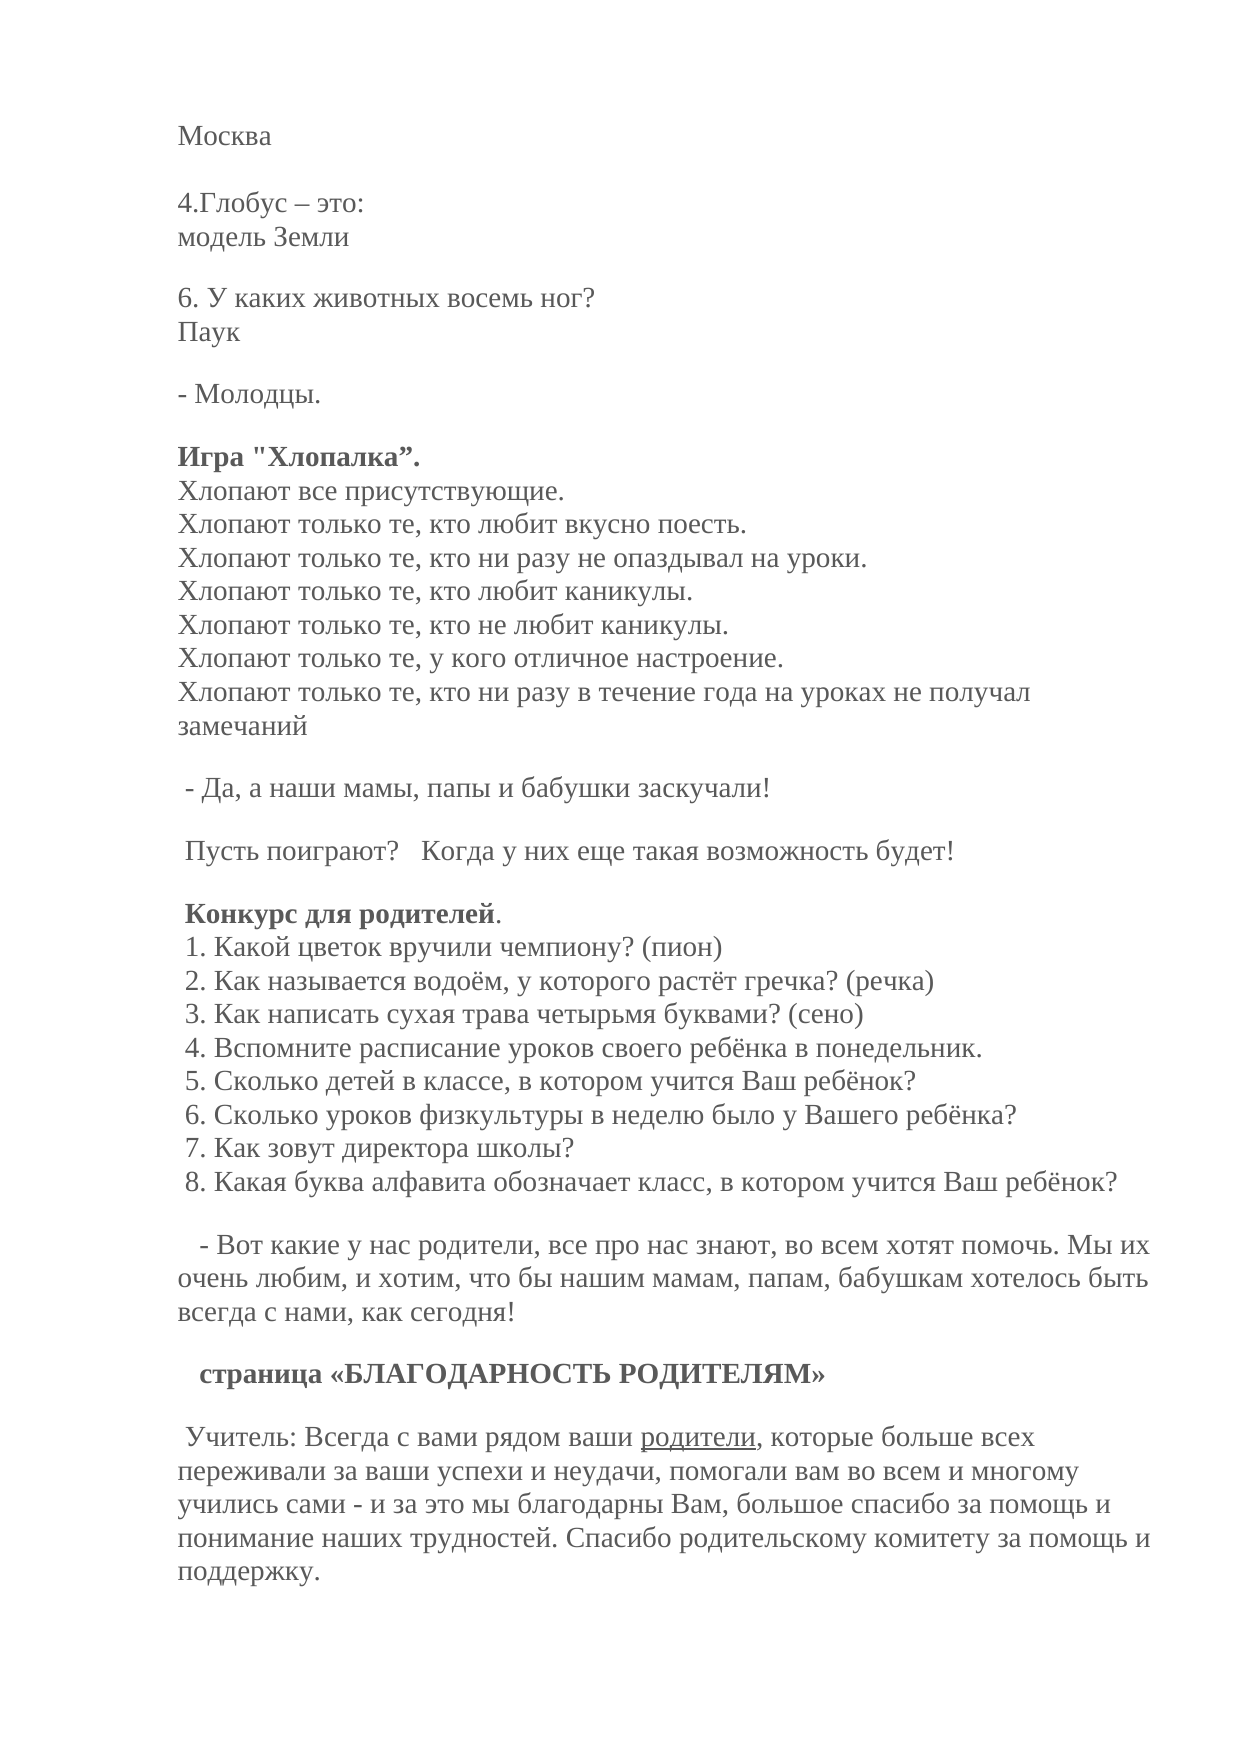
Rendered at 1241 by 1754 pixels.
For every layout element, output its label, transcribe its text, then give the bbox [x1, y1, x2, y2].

text Паук [177, 314, 1152, 347]
text модель Земли [177, 219, 1152, 252]
text 6. У каких животных восемь ног? [177, 280, 1152, 314]
text - Да, а наши мамы, папы и бабушки заскучали! [177, 770, 1152, 804]
text - Молодцы. [177, 377, 1152, 410]
text Пусть поиграют? Когда у них еще такая возможность будет! [177, 833, 1152, 867]
text Учитель: Всегда с вами рядом ваши родители, которые больше всех переживали за ваши успехи и неудачи, помогали вам во всем и многому учились сами - и за это мы благодарны Вам, большое спасибо за помощь и понимание наших трудностей. Спасибо родительскому комитету за помощь и поддержку. [177, 1419, 1152, 1587]
text Игра "Хлопалка”. Хлопают все присутствующие. Хлопают только те, кто любит вкусно поесть. Хлопают только те, кто ни разу не опаздывал на уроки. Хлопают только те, кто любит каникулы. Хлопают только те, кто не любит каникулы. Хлопают только те, у кого отличное настроение. Хлопают только те, кто ни разу в течение года на уроках не получал замечаний [177, 439, 1152, 741]
text 4.Глобус – это: [177, 185, 1152, 219]
text Конкурс для родителей. 1. Какой цветок вручили чемпиону? (пион) 2. Как называется водоём, у которого растёт гречка? (речка) 3. Как написать сухая трава четырьмя буквами? (сено) 4. Вспомните расписание уроков своего ребёнка в понедельник. 5. Сколько детей в классе, в котором учится Ваш ребёнок? 6. Сколько уроков физкультуры в неделю было у Вашего ребёнка? 7. Как зовут директора школы? 8. Какая буква алфавита обозначает класс, в котором учится Ваш ребёнок? [177, 896, 1152, 1198]
text Москва [177, 118, 1152, 152]
text - Вот какие у нас родители, все про нас знают, во всем хотят помочь. Мы их очень любим, и хотим, что бы нашим мамам, папам, бабушкам хотелось быть всегда с нами, как сегодня! [177, 1227, 1152, 1327]
text страница «БЛАГОДАРНОСТЬ РОДИТЕЛЯМ» [177, 1357, 1152, 1390]
